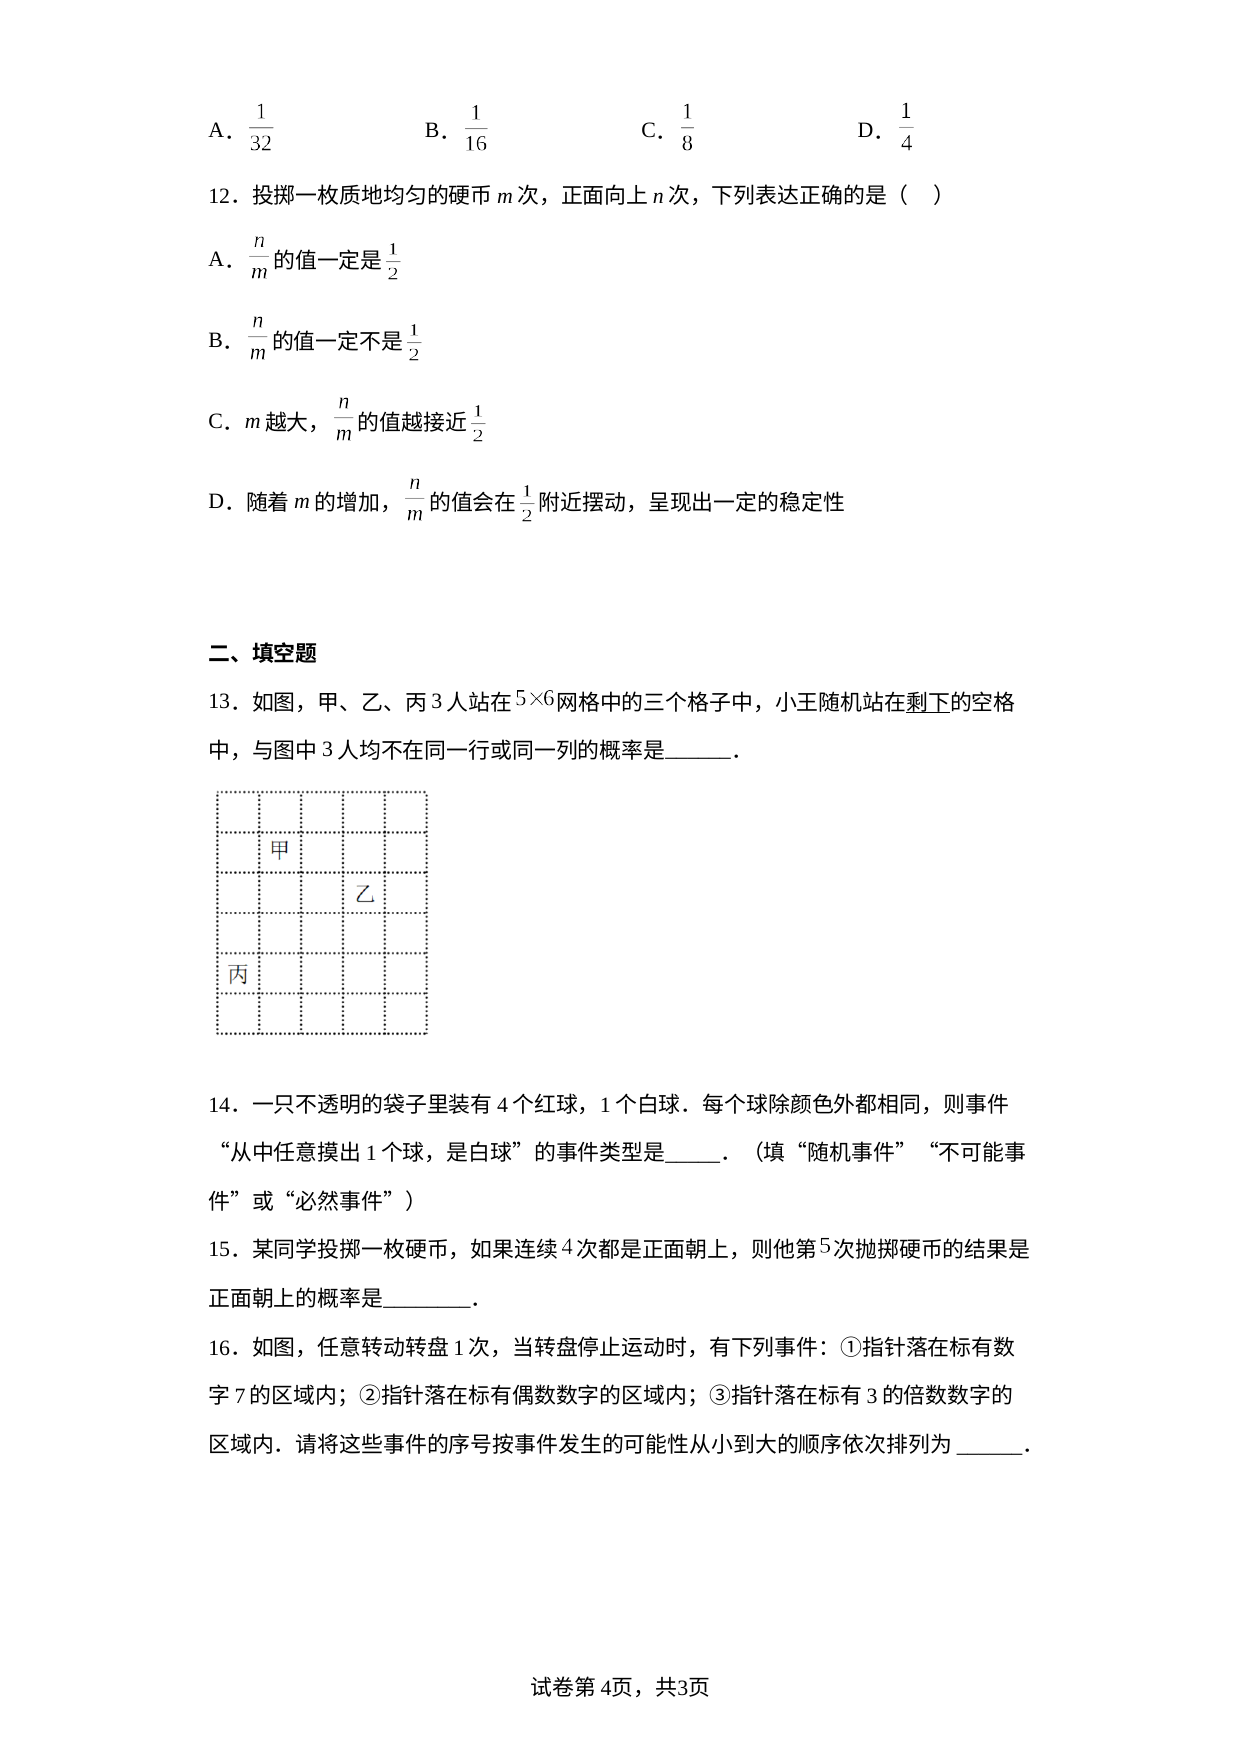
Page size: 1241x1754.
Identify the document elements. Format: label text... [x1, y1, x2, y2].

text C．m越大，的值越接近 [208, 388, 1032, 453]
text 14．一只不透明的袋子里装有4个红球，1个白球．每个球除颜色外都相同，则事件“从中任意摸出1个球，是白球”的事件类型是_____．（填“随机事件”“不可能事件”或“必然事件”） [208, 1086, 1032, 1216]
text 二、填空题 [208, 636, 1032, 668]
text 16．如图，任意转动转盘1次，当转盘停止运动时，有下列事件：①指针落在标有数字7的区域内；②指针落在标有偶数数字的区域内；③指针落在标有3的倍数数字的区域内．请将这些事件的序号按事件发生的可能性从小到大的顺序依次排列为 ______． [208, 1329, 1032, 1459]
text A． B． C． D． [208, 97, 1032, 162]
text 12．投掷一枚质地均匀的硬币m次，正面向上n次，下列表达正确的是（ ） [208, 178, 1032, 210]
text D．随着m的增加，的值会在附近摆动，呈现出一定的稳定性 [208, 469, 1032, 534]
text A．的值一定是 [208, 226, 1032, 291]
picture [208, 781, 440, 1046]
text 15．某同学投掷一枚硬币，如果连续次都是正面朝上，则他第次抛掷硬币的结果是正面朝上的概率是________． [208, 1232, 1032, 1313]
text B．的值一定不是 [208, 307, 1032, 372]
text 13．如图，甲、乙、丙3人站在网格中的三个格子中，小王随机站在剩下的空格中，与图中3人均不在同一行或同一列的概率是______． [208, 684, 1032, 765]
